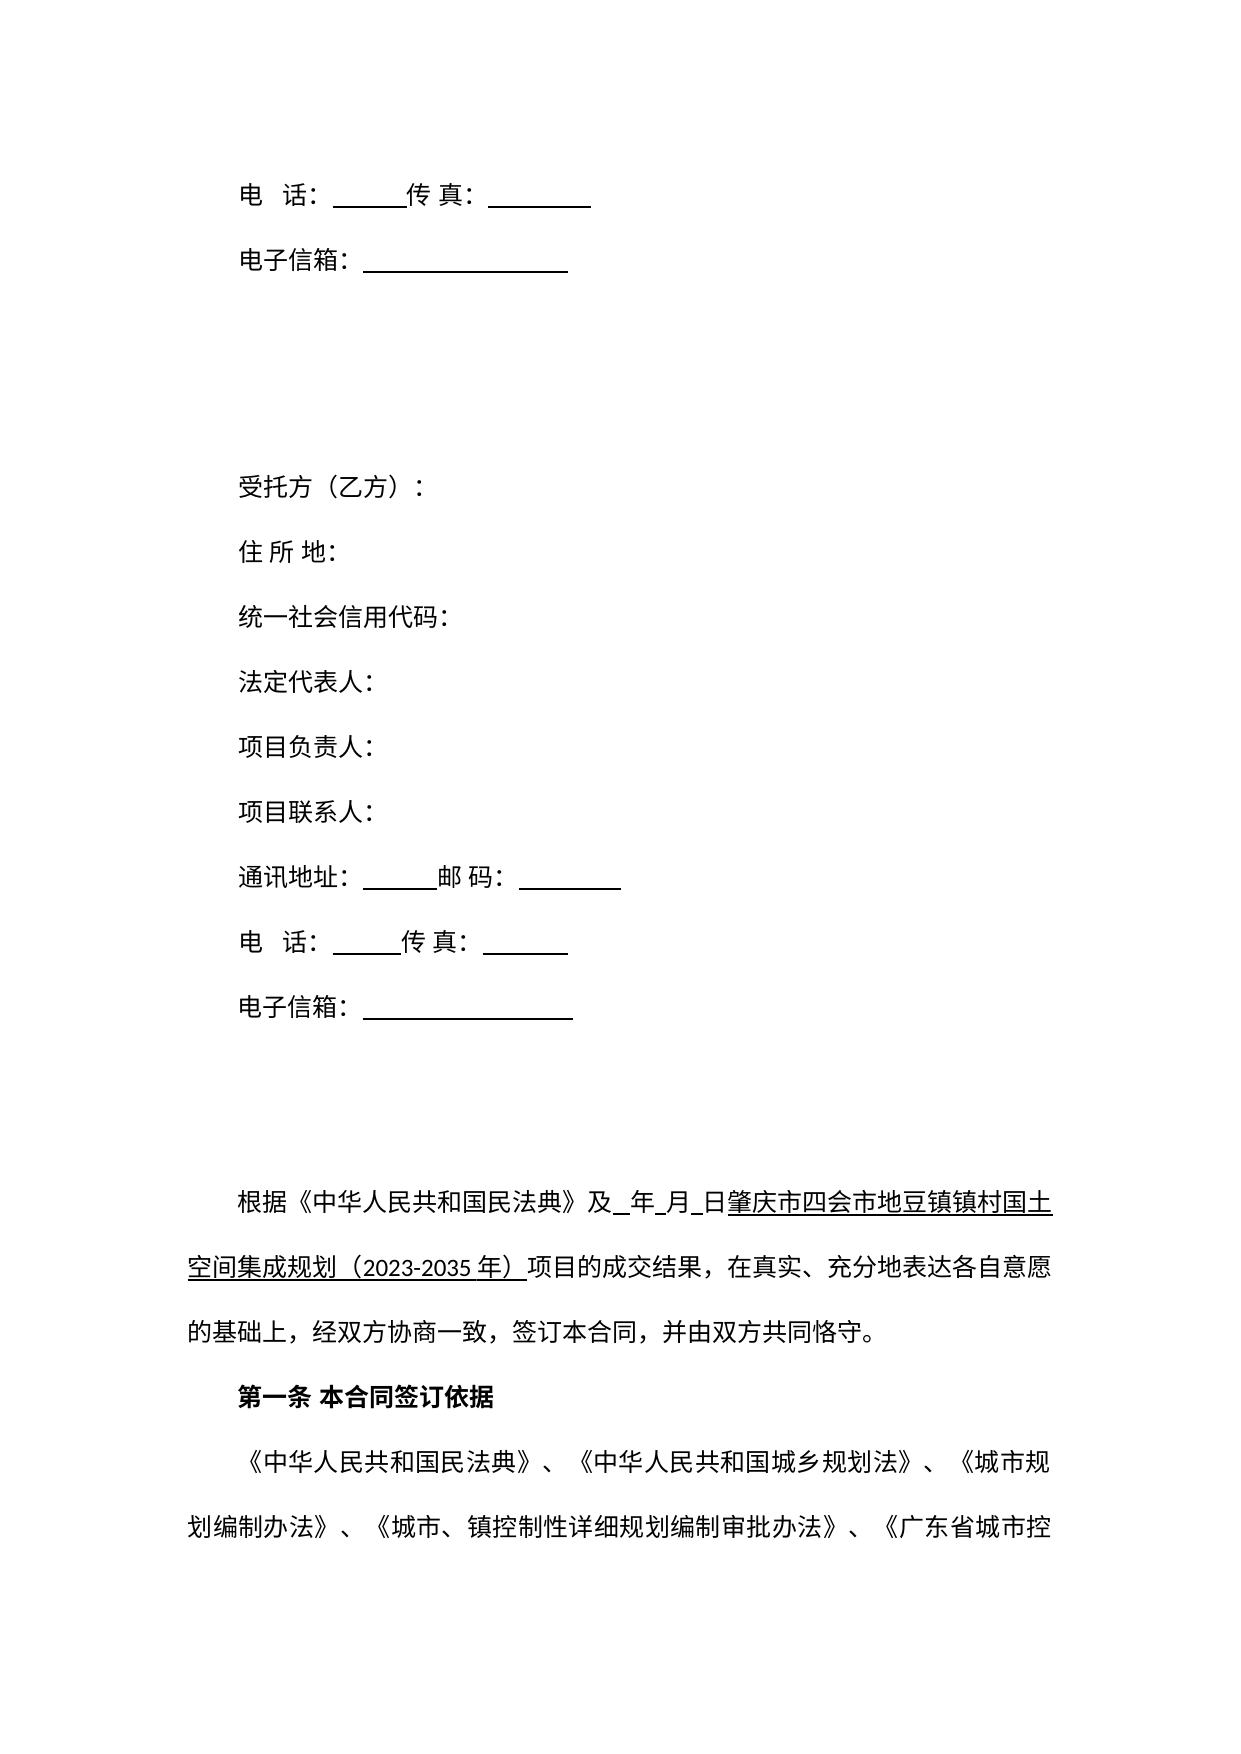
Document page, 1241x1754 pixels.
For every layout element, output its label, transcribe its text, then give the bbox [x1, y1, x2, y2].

text 项目联系人： [187, 779, 1053, 844]
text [187, 1429, 1053, 1559]
text 项目负责人： [187, 714, 1053, 779]
text 电 话： 传 真： [187, 909, 1053, 974]
text 通讯地址： 邮 码： [187, 844, 1053, 909]
text 法定代表人： [187, 649, 1053, 714]
text 第一条 本合同签订依据 [187, 1364, 1053, 1429]
text 住 所 地： [187, 519, 1053, 584]
text 受托方（乙方）： [187, 454, 1053, 519]
text 统一社会信用代码： [187, 584, 1053, 649]
text 电 话： 传 真： [187, 162, 1053, 227]
text 根据《中华人民共和国民法典》及 年 月 日肇庆市四会市地豆镇镇村国土空间集成规划（2023-2035年）项目的成交结果，在真实、充分地表达各自意愿的基础上，经双方协商一致，签订本合同，并由双方共同恪守。 [187, 1169, 1053, 1364]
text 电子信箱： [187, 974, 1053, 1039]
text 电子信箱： [187, 227, 1053, 292]
